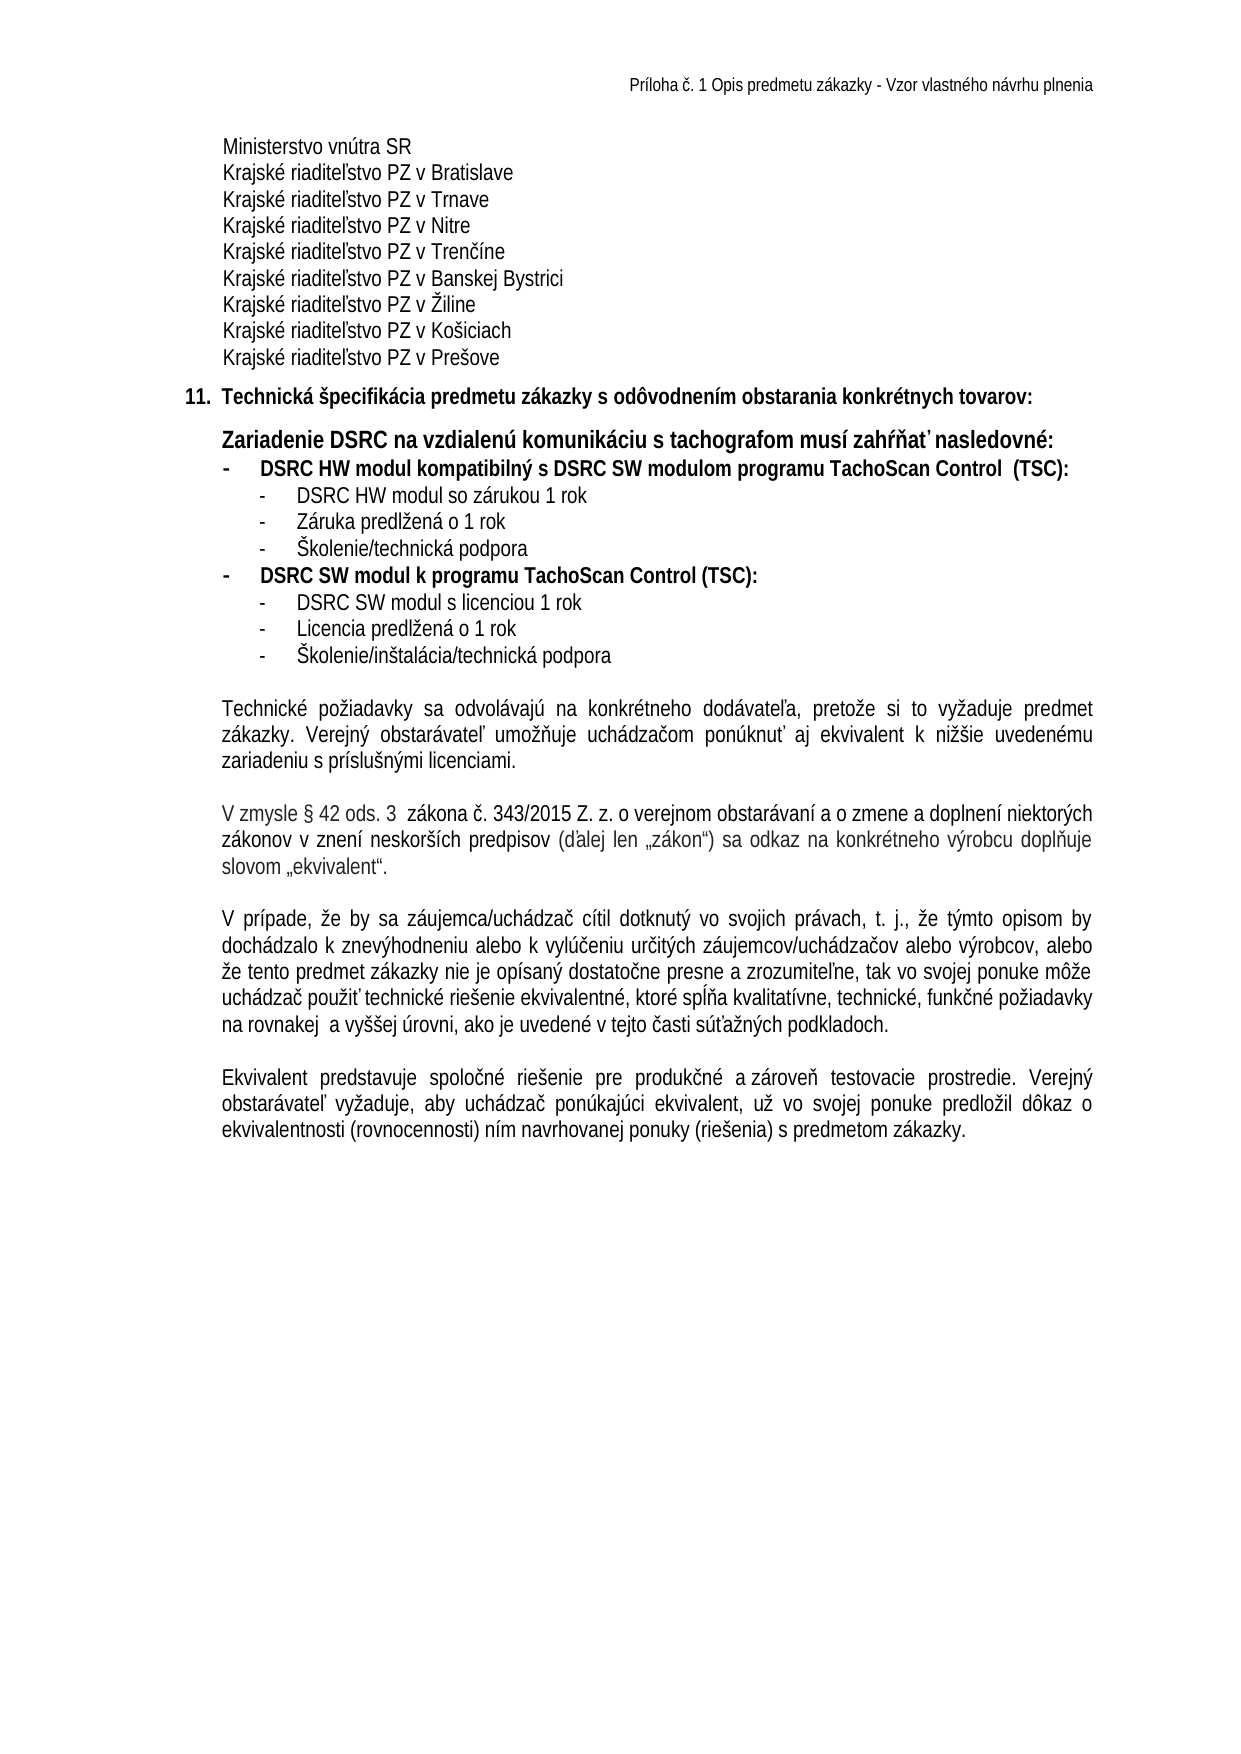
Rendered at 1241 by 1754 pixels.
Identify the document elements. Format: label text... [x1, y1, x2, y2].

list Licencia predlžená o 1 rok [259, 615, 1093, 642]
list Záruka predlžená o 1 rok [259, 508, 1093, 535]
list Ekvivalent predstavuje spoločné riešenie pre produkčné a zároveň testovacie prostredie. Verejný obstarávateľ vyžaduje, aby uchádzač ponúkajúci ekvivalent, už vo svojej ponuke predložil dôkaz o ekvivalentnosti (rovnocennosti) ním navrhovanej ponuky (riešenia) s predmetom zákazky. [222, 1063, 1093, 1142]
list Technické požiadavky sa odvolávajú na konkrétneho dodávateľa, pretože si to vyžaduje predmet zákazky. Verejný obstarávateľ umožňuje uchádzačom ponúknuť aj ekvivalent k nižšie uvedenému zariadeniu s príslušnými licenciami. [162, 694, 1093, 773]
text Zariadenie DSRC na vzdialenú komunikáciu s tachografom musí zahŕňať nasledovné: [222, 425, 1093, 454]
list DSRC SW modul k programu TachoScan Control (TSC): [223, 561, 1093, 589]
list DSRC SW modul s licenciou 1 rok [259, 589, 1093, 615]
list DSRC HW modul so zárukou 1 rok [259, 482, 1093, 508]
list Krajské riaditeľstvo PZ v Trenčíne [223, 238, 1093, 265]
list V zmysle § 42 ods. 3 zákona č. 343/2015 Z. z. o verejnom obstarávaní a o zmene a doplnení niektorých zákonov v znení neskorších predpisov (ďalej len „zákon“) sa odkaz na konkrétneho výrobcu doplňuje slovom „ekvivalent“. [222, 800, 1093, 879]
list Technická špecifikácia predmetu zákazky s odôvodnením obstarania konkrétnych tovarov: [185, 383, 1093, 409]
list Krajské riaditeľstvo PZ v Prešove [223, 344, 1093, 370]
list Krajské riaditeľstvo PZ v Banskej Bystrici [223, 265, 1093, 291]
list Krajské riaditeľstvo PZ v Žiline [223, 291, 1093, 317]
list Školenie/inštalácia/technická podpora [259, 642, 1093, 668]
list V prípade, že by sa záujemca/uchádzač cítil dotknutý vo svojich právach, t. j., že týmto opisom by dochádzalo k znevýhodneniu alebo k vylúčeniu určitých záujemcov/uchádzačov alebo výrobcov, alebo že tento predmet zákazky nie je opísaný dostatočne presne a zrozumiteľne, tak vo svojej ponuke môže uchádzač použiť technické riešenie ekvivalentné, ktoré spĺňa kvalitatívne, technické, funkčné požiadavky na rovnakej a vyššej úrovni, ako je uvedené v tejto časti súťažných podkladoch. [222, 905, 1093, 1037]
list Krajské riaditeľstvo PZ v Košiciach [223, 317, 1093, 344]
list DSRC HW modul kompatibilný s DSRC SW modulom programu TachoScan Control (TSC): [223, 454, 1093, 482]
list Školenie/technická podpora [259, 535, 1093, 561]
list Krajské riaditeľstvo PZ v Trnave [223, 186, 1093, 212]
list Krajské riaditeľstvo PZ v Nitre [223, 212, 1093, 238]
list Ministerstvo vnútra SR [223, 133, 1093, 159]
list Krajské riaditeľstvo PZ v Bratislave [223, 159, 1093, 186]
